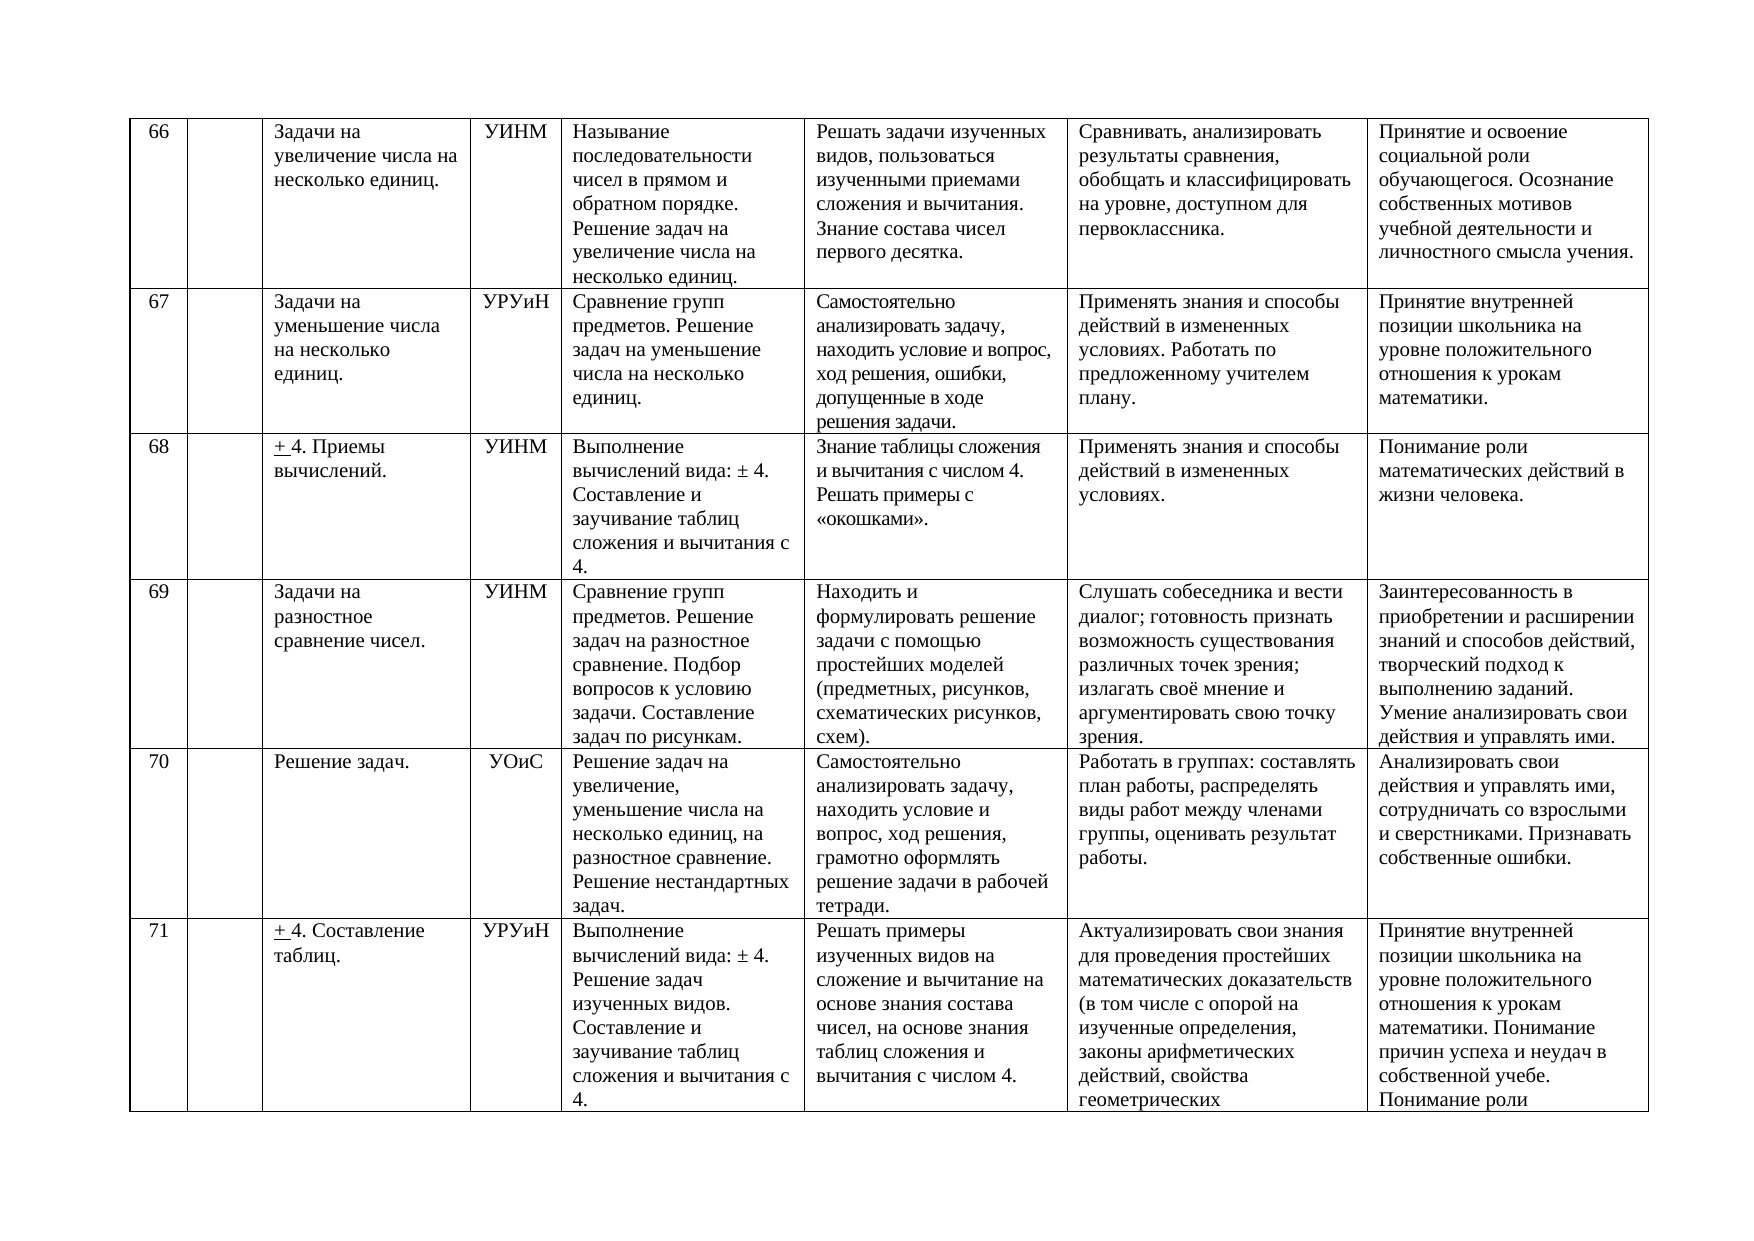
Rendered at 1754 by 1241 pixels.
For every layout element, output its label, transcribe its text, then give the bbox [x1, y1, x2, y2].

table_cell [188, 119, 262, 288]
table_cell Принятие и освоение социальной роли обучающегося. Осознание собственных мотивов учебной деятельности и личностного смысла учения. [1368, 119, 1648, 288]
table_cell Самостоятельно анализировать задачу, находить условие и вопрос, ход решения, грамотно оформлять решение задачи в рабочей тетради. [805, 749, 1067, 917]
table_cell Применять знания и способы действий в измененных условиях. [1068, 434, 1367, 578]
table_cell [188, 289, 262, 433]
table_cell 70 [131, 749, 187, 917]
table_cell УОиС [471, 749, 561, 917]
table_cell Применять знания и способы действий в измененных условиях. Работать по предложенному учителем плану. [1068, 289, 1367, 433]
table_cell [562, 919, 804, 1111]
table_cell Находить и формулировать решение задачи с помощью простейших моделей (предметных, рисунков, схематических рисунков, схем). [805, 580, 1067, 748]
table_cell [188, 434, 262, 578]
table_cell 66 [131, 119, 187, 288]
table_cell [263, 919, 470, 1111]
table_cell Сравнение групп предметов. Решение задач на уменьшение числа на несколько единиц. [562, 289, 804, 433]
table_cell Слушать собеседника и вести диалог; готовность признать возможность существования различных точек зрения; излагать своё мнение и аргументировать свою точку зрения. [1068, 580, 1367, 748]
table_cell [188, 919, 262, 1111]
table_cell Анализировать свои действия и управлять ими, сотрудничать со взрослыми и сверстниками. Признавать собственные ошибки. [1368, 749, 1648, 917]
table_cell Называние последовательности чисел в прямом и обратном порядке. Решение задач на увеличение числа на несколько единиц. [562, 119, 804, 288]
table_cell Задачи на разностное сравнение чисел. [263, 580, 470, 748]
table_cell [188, 749, 262, 917]
table_cell [188, 580, 262, 748]
table_cell Самостоятельно анализировать задачу, находить условие и вопрос, ход решения, ошибки, допущенные в ходе решения задачи. [805, 289, 1067, 433]
table_cell Решение задач. [263, 749, 470, 917]
table_cell УРУиН [471, 919, 561, 1111]
table_cell УРУиН [471, 289, 561, 433]
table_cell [1068, 919, 1367, 1111]
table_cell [805, 919, 1067, 1111]
table_cell Задачи на уменьшение числа на несколько единиц. [263, 289, 470, 433]
table_cell Понимание роли математических действий в жизни человека. [1368, 434, 1648, 578]
table_cell УИНМ [471, 580, 561, 748]
table_cell УИНМ [471, 119, 561, 288]
table_cell + 4. Приемы вычислений. [263, 434, 470, 578]
table_cell 67 [131, 289, 187, 433]
table_cell Работать в группах: составлять план работы, распределять виды работ между членами группы, оценивать результат работы. [1068, 749, 1367, 917]
table_cell 71 [131, 919, 187, 1111]
table_cell Решение задач на увеличение, уменьшение числа на несколько единиц, на разностное сравнение. Решение нестандартных задач. [562, 749, 804, 917]
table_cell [263, 119, 470, 288]
table_cell Сравнение групп предметов. Решение задач на разностное сравнение. Подбор вопросов к условию задачи. Составление задач по рисункам. [562, 580, 804, 748]
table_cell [1368, 919, 1648, 1111]
table_cell УИНМ [471, 434, 561, 578]
table_cell Заинтересованность в приобретении и расширении знаний и способов действий, творческий подход к выполнению заданий. Умение анализировать свои действия и управлять ими. [1368, 580, 1648, 748]
table_cell Выполнение вычислений вида: ± 4. Составление и заучивание таблиц сложения и вычитания с 4. [562, 434, 804, 578]
table_cell Принятие внутренней позиции школьника на уровне положительного отношения к урокам математики. [1368, 289, 1648, 433]
table_cell 69 [131, 580, 187, 748]
table_cell Сравнивать, анализировать результаты сравнения, обобщать и классифицировать на уровне, доступном для первоклассника. [1068, 119, 1367, 288]
table_cell 68 [131, 434, 187, 578]
table_cell Решать задачи изученных видов, пользоваться изученными приемами сложения и вычитания. Знание состава чисел первого десятка. [805, 119, 1067, 288]
table_cell Знание таблицы сложения и вычитания с числом 4. Решать примеры с «окошками». [805, 434, 1067, 578]
